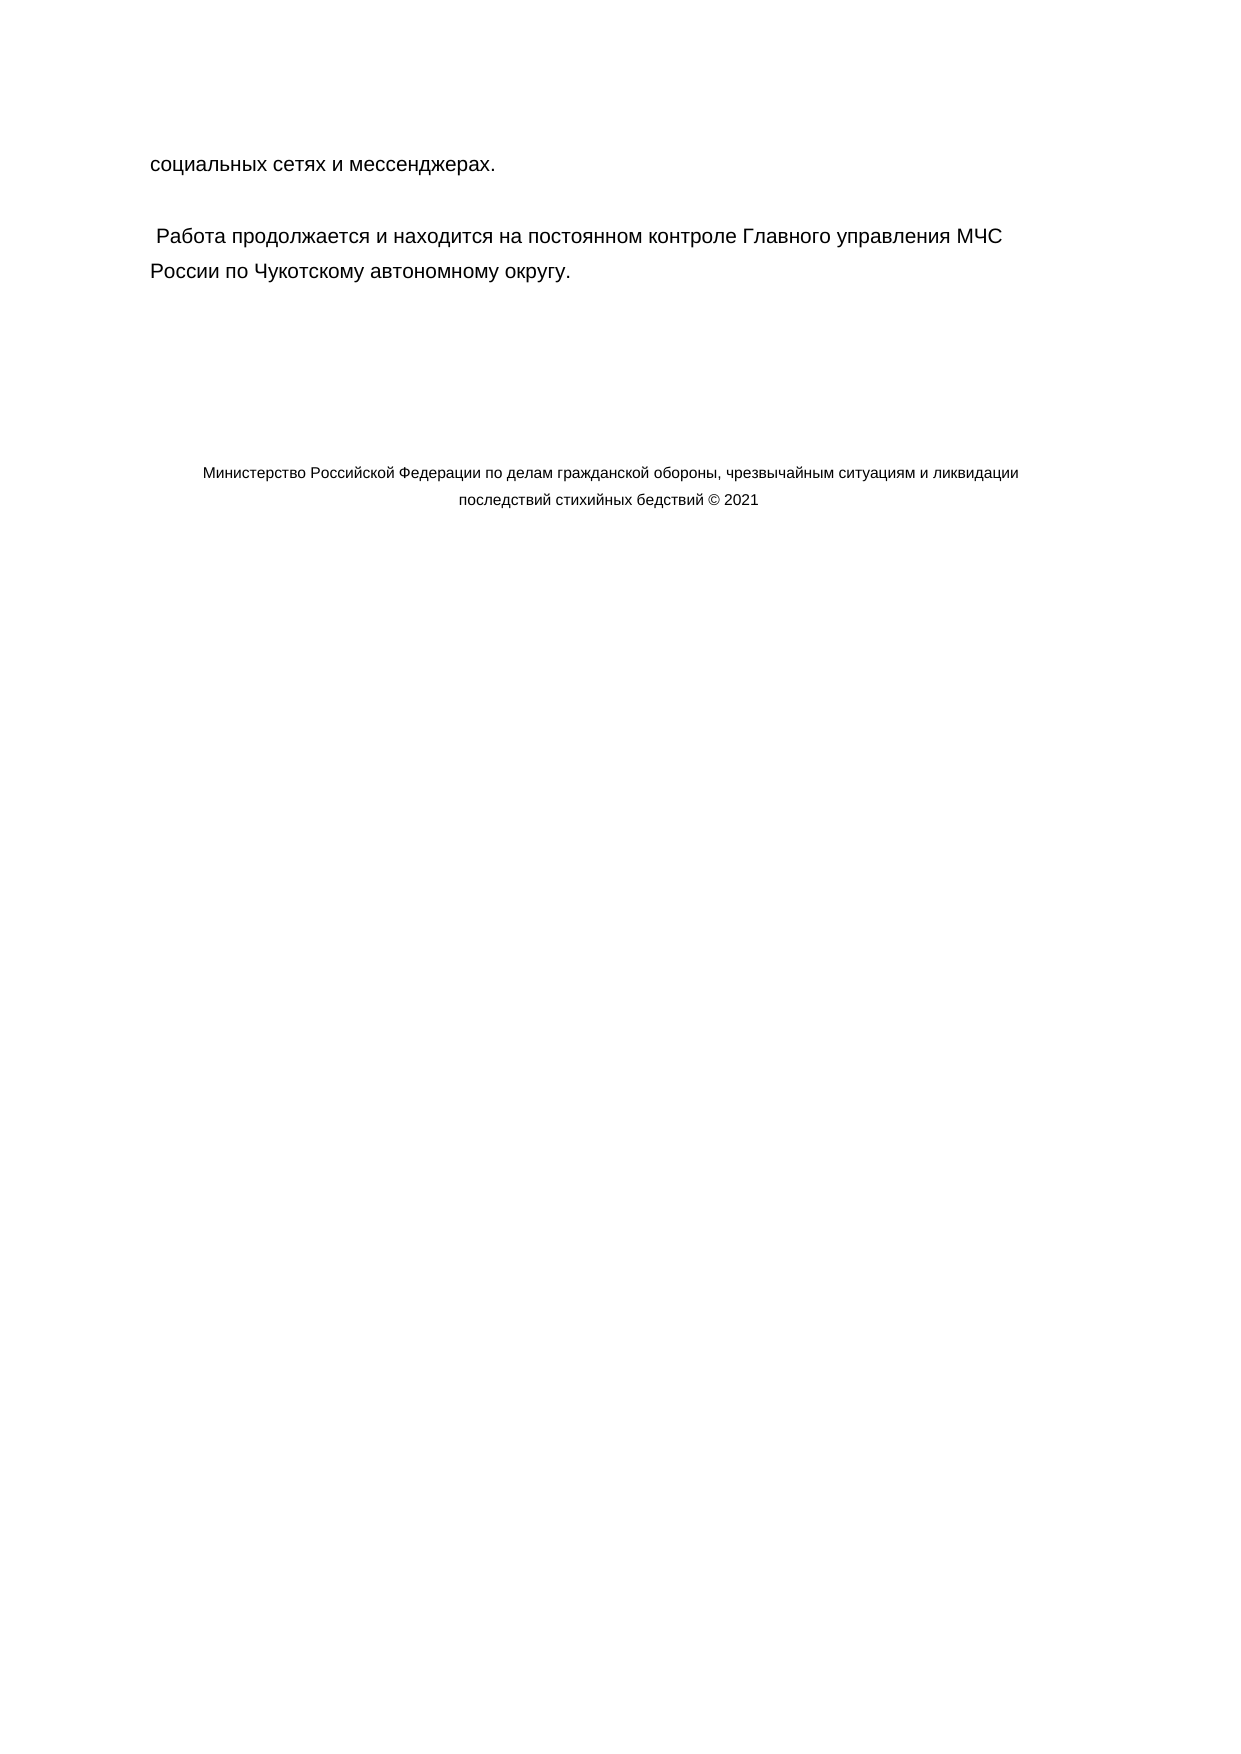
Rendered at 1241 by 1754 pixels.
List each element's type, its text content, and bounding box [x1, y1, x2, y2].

table_cell Министерство Российской Федерации по делам гражданской обороны, чрезвычайным ситуациям и ликвидации последствий стихийных бедствий © 2021 [140, 464, 1078, 546]
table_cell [140, 150, 1078, 464]
